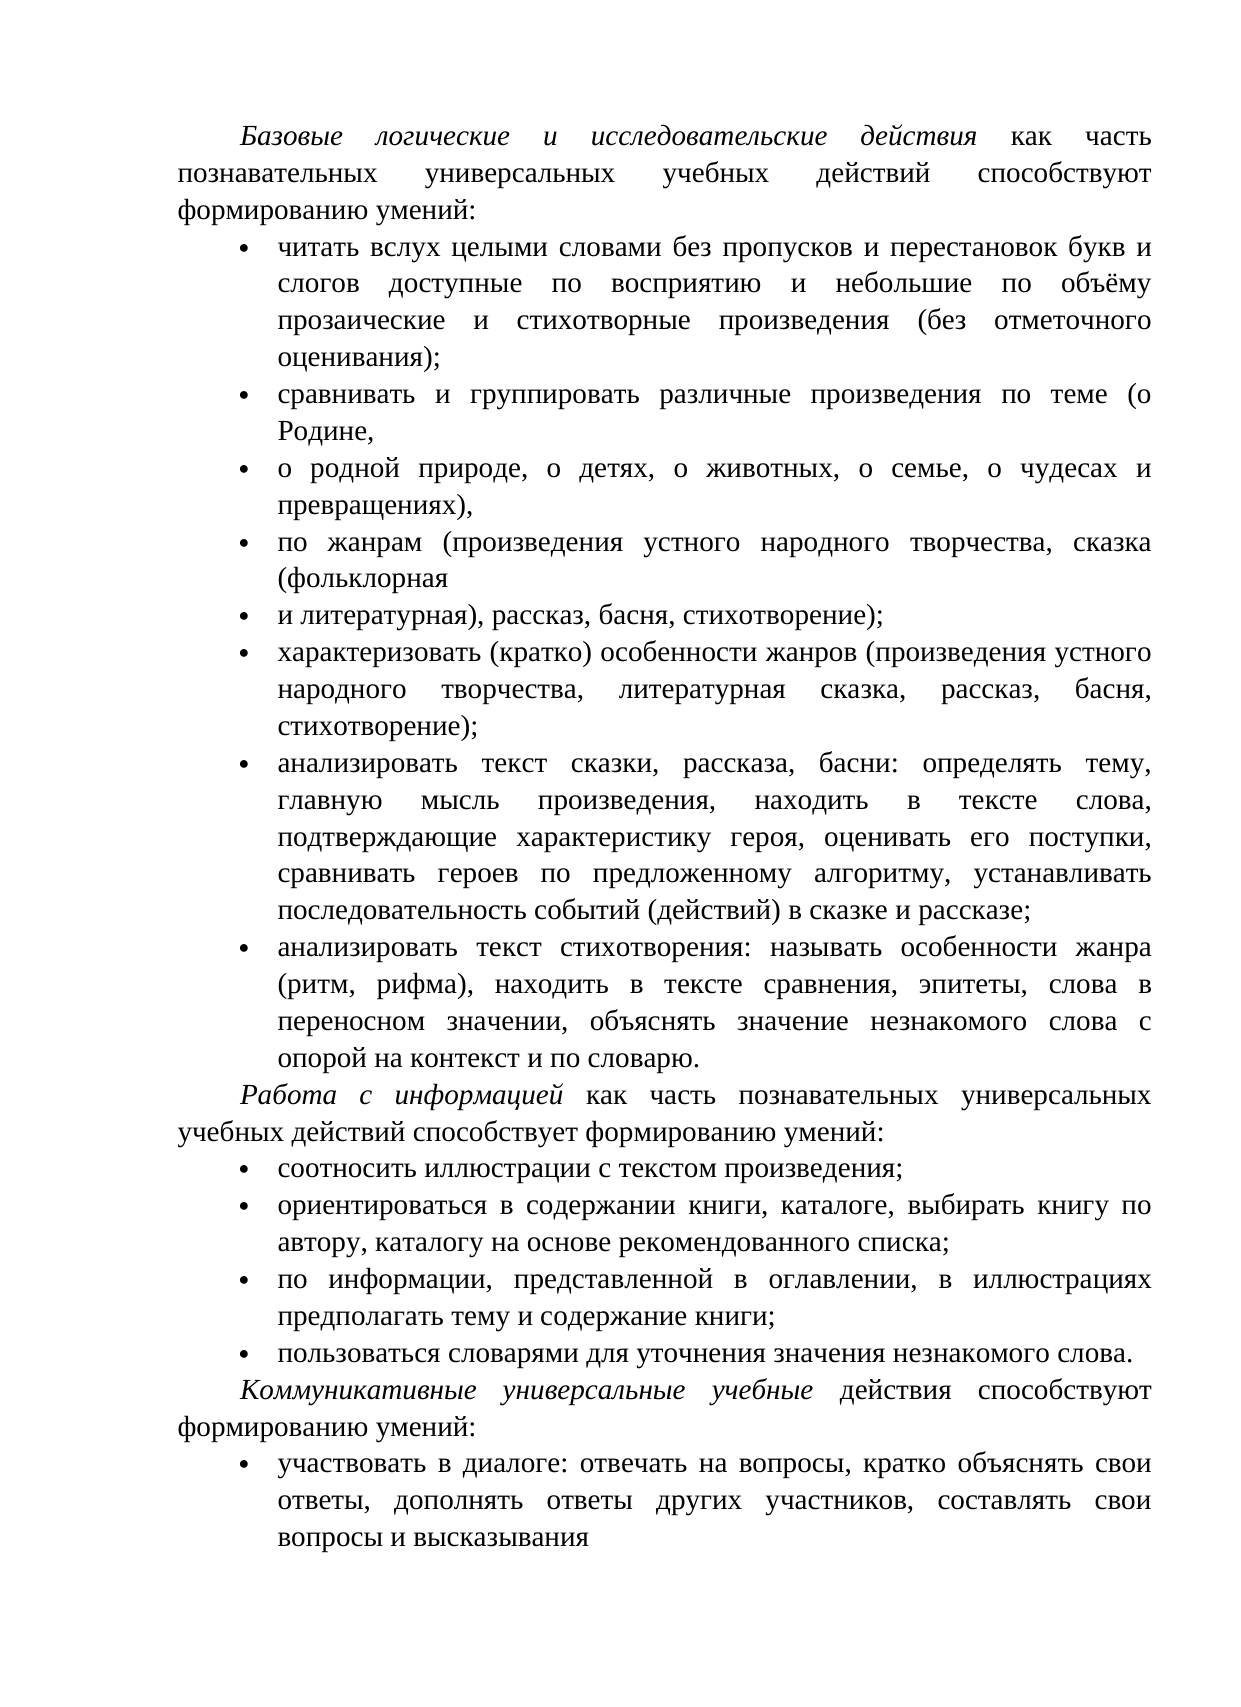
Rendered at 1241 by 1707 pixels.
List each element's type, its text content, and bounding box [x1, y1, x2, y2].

list о родной природе, о детях, о животных, о семье, о чудесах и превращениях), [240, 450, 1152, 520]
text Работа с информацией как часть познавательных универсальных учебных действий способствует формированию умений: [177, 1077, 1152, 1147]
list читать вслух целыми словами без пропусков и перестановок букв и слогов доступные по восприятию и небольшие по объёму прозаические и стихотворные произведения (без отметочного оценивания); [240, 229, 1152, 373]
list характеризовать (кратко) особенности жанров (произведения устного народного творчества, литературная сказка, рассказ, басня, стихотворение); [240, 634, 1152, 742]
list сравнивать и группировать различные произведения по теме (о Родине, [240, 376, 1152, 447]
list соотносить иллюстрации с текстом произведения; [240, 1151, 1152, 1184]
list ориентироваться в содержании книги, каталоге, выбирать книгу по автору, каталогу на основе рекомендованного списка; [240, 1187, 1152, 1258]
list анализировать текст сказки, рассказа, басни: определять тему, главную мысль произведения, находить в тексте слова, подтверждающие характеристику героя, оценивать его поступки, сравнивать героев по предложенному алгоритму, устанавливать последовательность событий (действий) в сказке и рассказе; [240, 745, 1152, 926]
text Базовые логические и исследовательские действия как часть познавательных универсальных учебных действий способствуют формированию умений: [177, 118, 1152, 225]
list по информации, представленной в оглавлении, в иллюстрациях предполагать тему и содержание книги; [240, 1261, 1152, 1332]
list пользоваться словарями для уточнения значения незнакомого слова. [240, 1335, 1152, 1368]
list по жанрам (произведения устного народного творчества, сказка (фольклорная [240, 524, 1152, 594]
list и литературная), рассказ, басня, стихотворение); [240, 597, 1152, 631]
list анализировать текст стихотворения: называть особенности жанра (ритм, рифма), находить в тексте сравнения, эпитеты, слова в переносном значении, объяснять значение незнакомого слова с опорой на контекст и по словарю. [240, 929, 1152, 1073]
list участвовать в диалоге: отвечать на вопросы, кратко объяснять свои ответы, дополнять ответы других участников, составлять свои вопросы и высказывания [240, 1446, 1152, 1553]
text Коммуникативные универсальные учебные действия способствуют формированию умений: [177, 1372, 1152, 1442]
